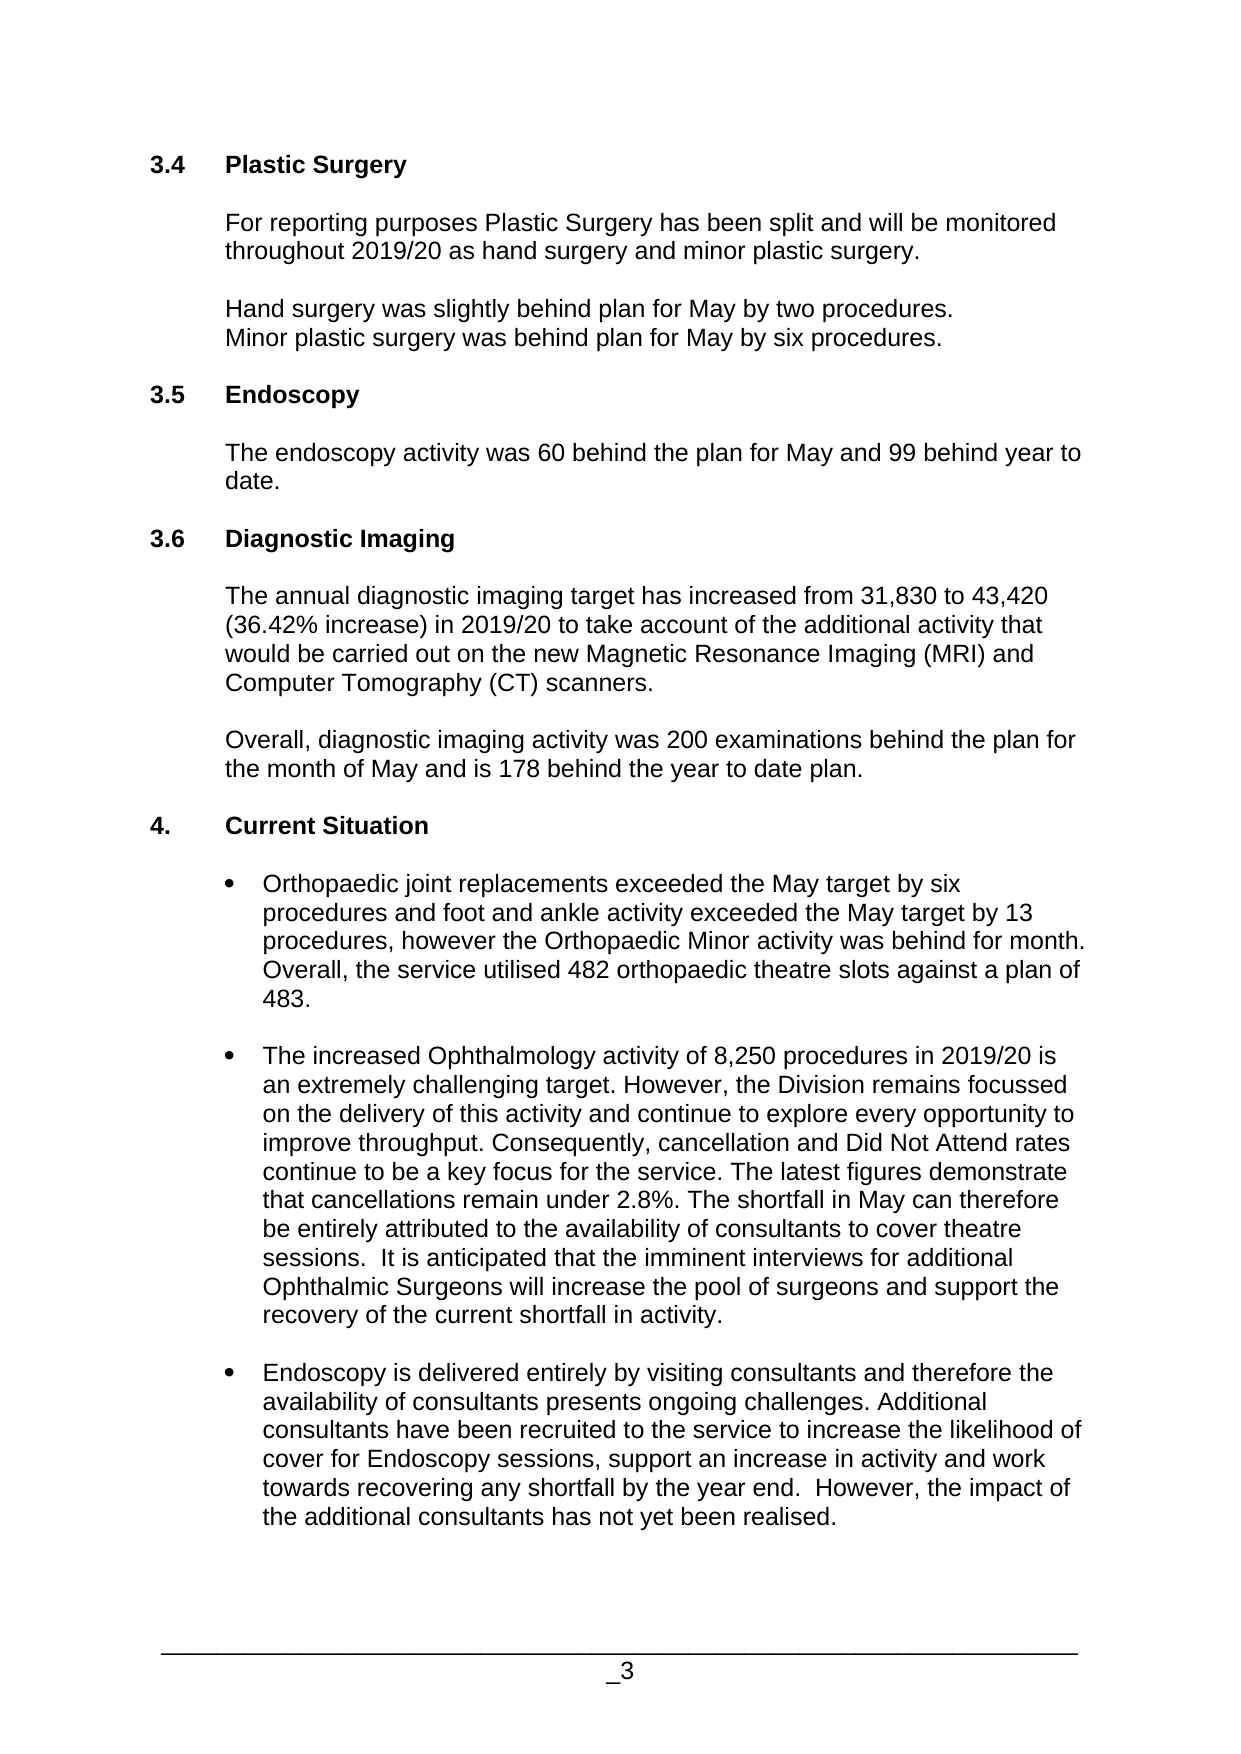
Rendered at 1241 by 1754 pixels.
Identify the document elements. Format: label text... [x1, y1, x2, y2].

list The increased Ophthalmology activity of 8,250 procedures in 2019/20 is an extremely challenging target. However, the Division remains focussed on the delivery of this activity and continue to explore every opportunity to improve throughput. Consequently, cancellation and Did Not Attend rates continue to be a key focus for the service. The latest figures demonstrate that cancellations remain under 2.8%. The shortfall in May can therefore be entirely attributed to the availability of consultants to cover theatre sessions. It is anticipated that the imminent interviews for additional Ophthalmic Surgeons will increase the pool of surgeons and support the recovery of the current shortfall in activity. [225, 1041, 1090, 1329]
text Overall, diagnostic imaging activity was 200 examinations behind the plan for the month of May and is 178 behind the year to date plan. [225, 725, 1090, 782]
text 4. Current Situation [150, 811, 1090, 840]
text 3.4 Plastic Surgery [150, 150, 1090, 179]
text 3.5 Endoscopy [150, 380, 1090, 409]
text The annual diagnostic imaging target has increased from 31,830 to 43,420 (36.42% increase) in 2019/20 to take account of the additional activity that would be carried out on the new Magnetic Resonance Imaging (MRI) and Computer Tomography (CT) scanners. [225, 581, 1090, 696]
list Orthopaedic joint replacements exceeded the May target by six procedures and foot and ankle activity exceeded the May target by 13 procedures, however the Orthopaedic Minor activity was behind for month. Overall, the service utilised 482 orthopaedic theatre slots against a plan of 483. [225, 869, 1090, 1013]
text 3.6 Diagnostic Imaging [150, 524, 1090, 552]
text The endoscopy activity was 60 behind the plan for May and 99 behind year to date. [225, 437, 1090, 495]
text For reporting purposes Plastic Surgery has been split and will be monitored throughout 2019/20 as hand surgery and minor plastic surgery. [225, 207, 1090, 265]
text Hand surgery was slightly behind plan for May by two procedures. [225, 294, 1090, 322]
text Minor plastic surgery was behind plan for May by six procedures. [225, 322, 1090, 351]
list Endoscopy is delivered entirely by visiting consultants and therefore the availability of consultants presents ongoing challenges. Additional consultants have been recruited to the service to increase the likelihood of cover for Endoscopy sessions, support an increase in activity and work towards recovering any shortfall by the year end. However, the impact of the additional consultants has not yet been realised. [225, 1358, 1090, 1530]
